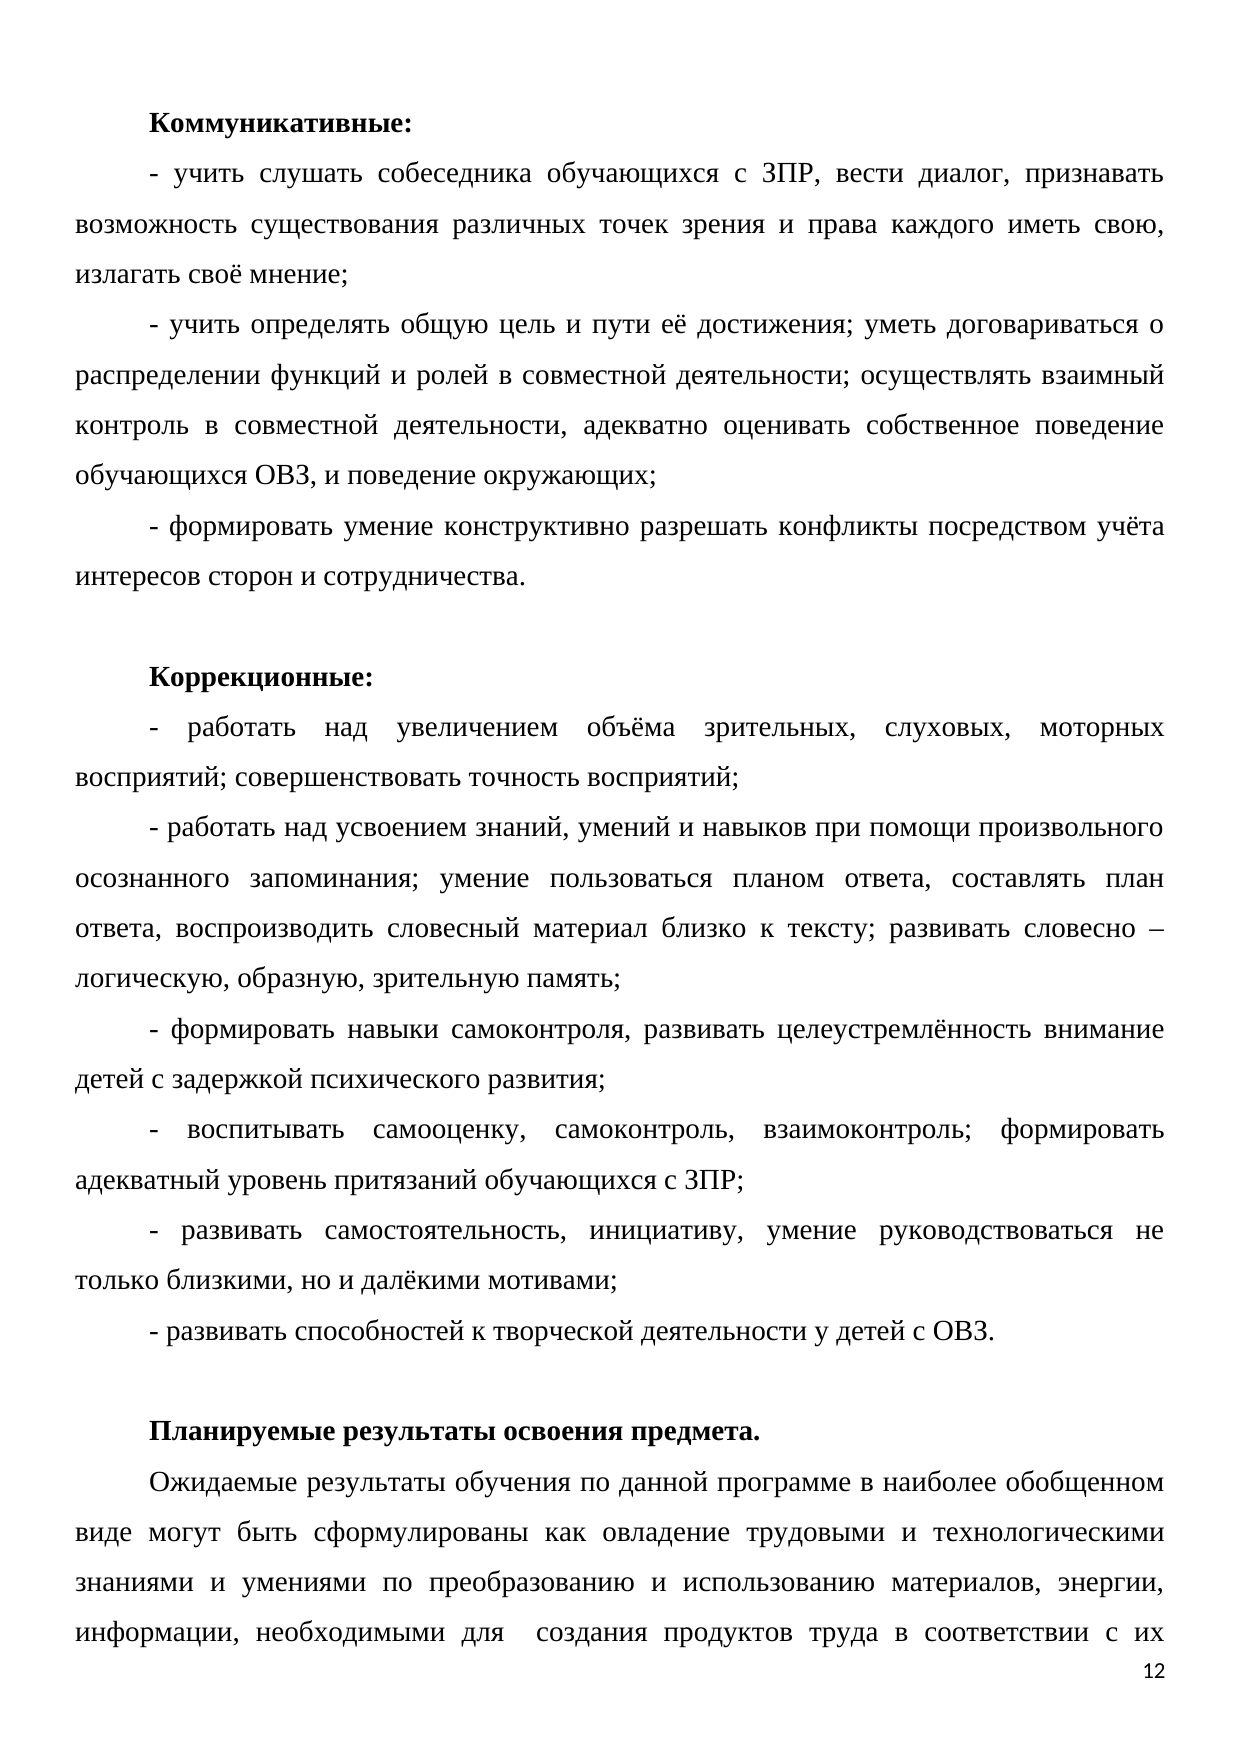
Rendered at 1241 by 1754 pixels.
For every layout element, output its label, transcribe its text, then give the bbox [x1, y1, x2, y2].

text - работать над увеличением объёма зрительных, слуховых, моторных восприятий; совершенствовать точность восприятий; [75, 709, 1165, 793]
text Коммуникативные: [75, 105, 1165, 139]
text Планируемые результаты освоения предмета. [75, 1413, 1165, 1447]
text Коррекционные: [75, 659, 1165, 692]
text - формировать умение конструктивно разрешать конфликты посредством учёта интересов сторон и сотрудничества. [75, 508, 1165, 592]
text - развивать самостоятельность, инициативу, умение руководствоваться не только близкими, но и далёкими мотивами; [75, 1212, 1165, 1296]
text - воспитывать самооценку, самоконтроль, взаимоконтроль; формировать адекватный уровень притязаний обучающихся с ЗПР; [75, 1111, 1165, 1195]
text - учить слушать собеседника обучающихся с ЗПР, вести диалог, признавать возможность существования различных точек зрения и права каждого иметь свою, излагать своё мнение; [75, 156, 1165, 290]
text - формировать навыки самоконтроля, развивать целеустремлённость внимание детей с задержкой психического развития; [75, 1011, 1165, 1095]
text - учить определять общую цель и пути её достижения; уметь договариваться о распределении функций и ролей в совместной деятельности; осуществлять взаимный контроль в совместной деятельности, адекватно оценивать собственное поведение обучающихся ОВЗ, и поведение окружающих; [75, 306, 1165, 491]
text - работать над усвоением знаний, умений и навыков при помощи произвольного осознанного запоминания; умение пользоваться планом ответа, составлять план ответа, воспроизводить словесный материал близко к тексту; развивать словесно – логическую, образную, зрительную память; [75, 809, 1165, 994]
text - развивать способностей к творческой деятельности у детей с ОВЗ. [75, 1313, 1165, 1346]
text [75, 1464, 1165, 1648]
